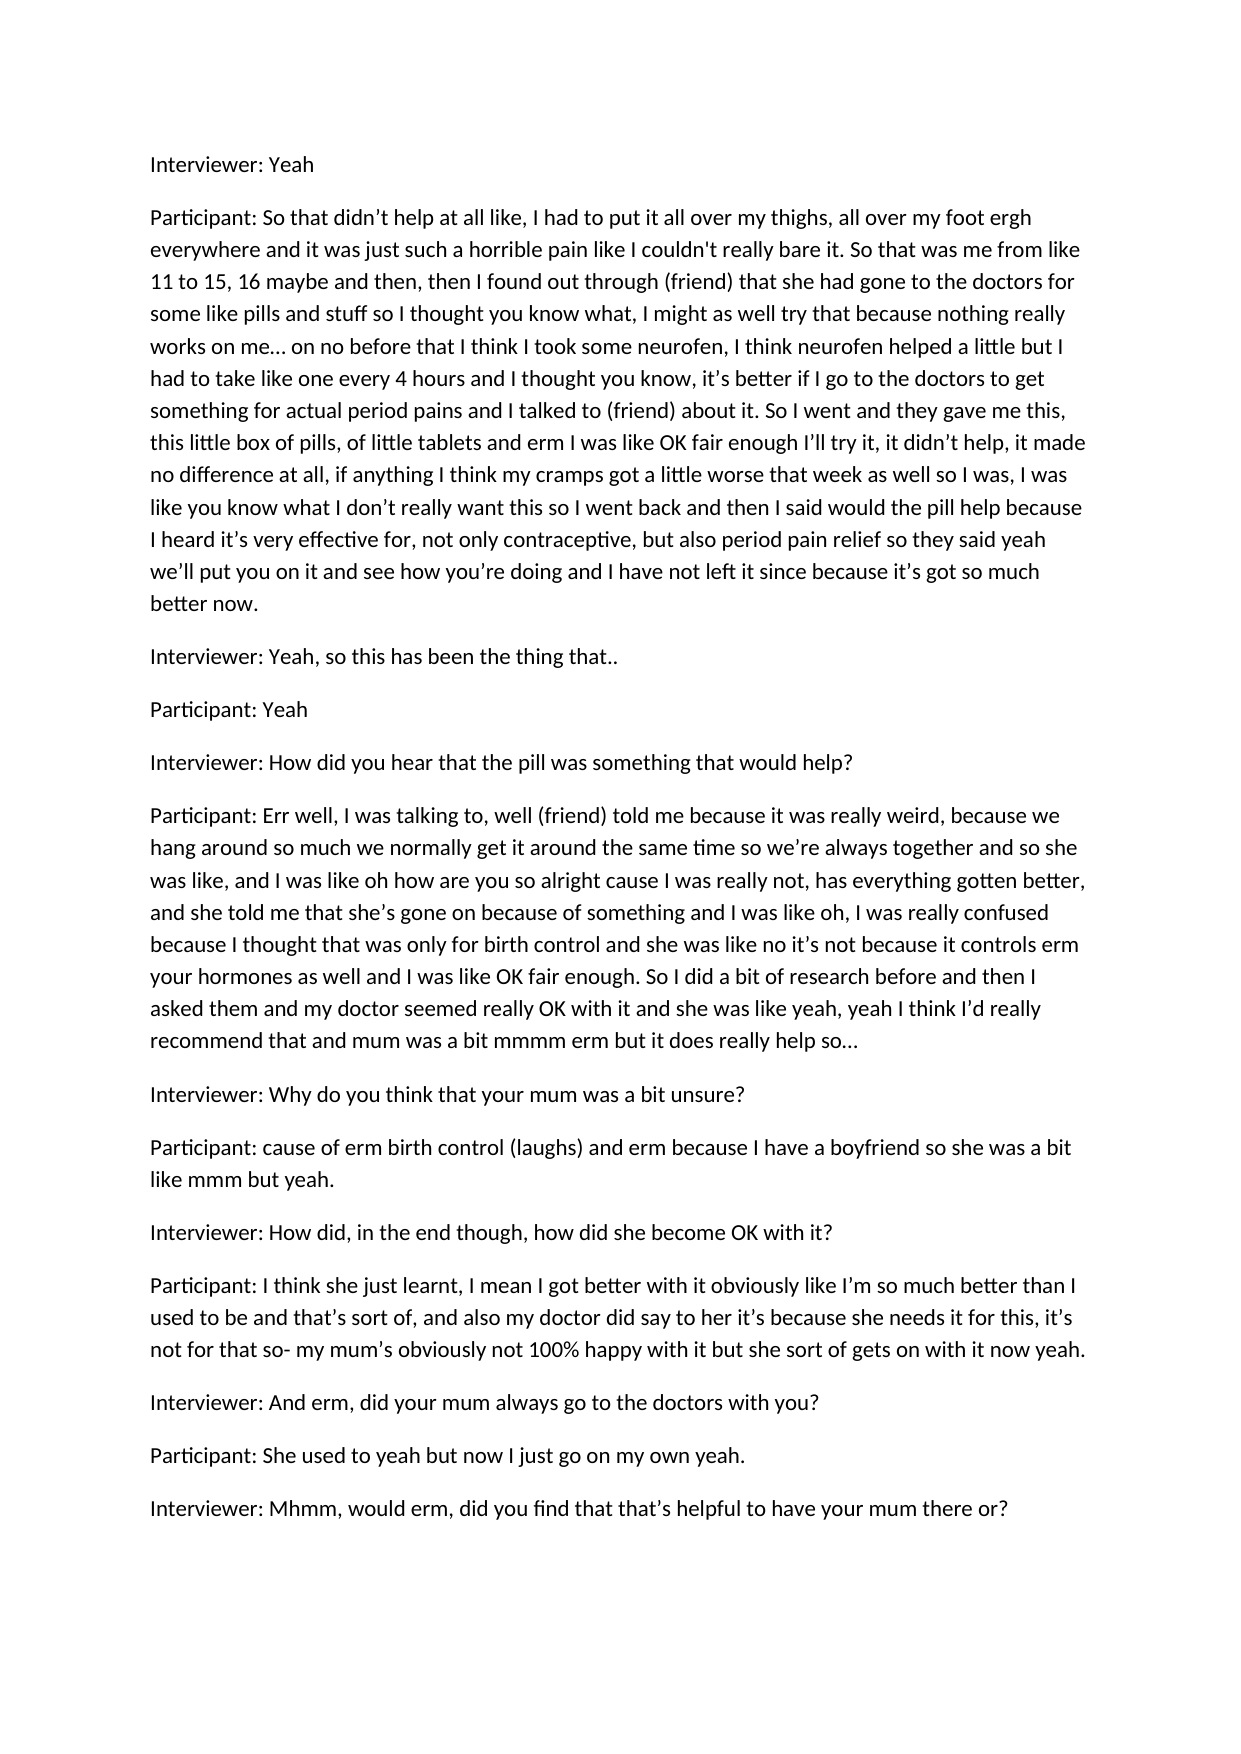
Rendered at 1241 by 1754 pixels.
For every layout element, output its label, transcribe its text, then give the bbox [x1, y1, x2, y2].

text Participant: She used to yeah but now I just go on my own yeah. [150, 1441, 1090, 1469]
text Participant: I think she just learnt, I mean I got better with it obviously like I’m so much better than I used to be and that’s sort of, and also my doctor did say to her it’s because she needs it for this, it’s not for that so- my mum’s obviously not 100% happy with it but she sort of gets on with it now yeah. [150, 1271, 1090, 1363]
text Interviewer: How did, in the end though, how did she become OK with it? [150, 1218, 1090, 1246]
text Participant: So that didn’t help at all like, I had to put it all over my thighs, all over my foot ergh everywhere and it was just such a horrible pain like I couldn't really bare it. So that was me from like 11 to 15, 16 maybe and then, then I found out through (friend) that she had gone to the doctors for some like pills and stuff so I thought you know what, I might as well try that because nothing really works on me… on no before that I think I took some neurofen, I think neurofen helped a little but I had to take like one every 4 hours and I thought you know, it’s better if I go to the doctors to get something for actual period pains and I talked to (friend) about it. So I went and they gave me this, this little box of pills, of little tablets and erm I was like OK fair enough I’ll try it, it didn’t help, it made no difference at all, if anything I think my cramps got a little worse that week as well so I was, I was like you know what I don’t really want this so I went back and then I said would the pill help because I heard it’s very effective for, not only contraceptive, but also period pain relief so they said yeah we’ll put you on it and see how you’re doing and I have not left it since because it’s got so much better now. [150, 203, 1090, 617]
text Interviewer: Yeah, so this has been the thing that.. [150, 642, 1090, 670]
text Participant: Err well, I was talking to, well (friend) told me because it was really weird, because we hang around so much we normally get it around the same time so we’re always together and so she was like, and I was like oh how are you so alright cause I was really not, has everything gotten better, and she told me that she’s gone on because of something and I was like oh, I was really confused because I thought that was only for birth control and she was like no it’s not because it controls erm your hormones as well and I was like OK fair enough. So I did a bit of research before and then I asked them and my doctor seemed really OK with it and she was like yeah, yeah I think I’d really recommend that and mum was a bit mmmm erm but it does really help so… [150, 801, 1090, 1055]
text Participant: Yeah [150, 695, 1090, 723]
text Interviewer: Yeah [150, 150, 1090, 178]
text Interviewer: Why do you think that your mum was a bit unsure? [150, 1080, 1090, 1108]
text Interviewer: And erm, did your mum always go to the doctors with you? [150, 1388, 1090, 1416]
text Interviewer: Mhmm, would erm, did you find that that’s helpful to have your mum there or? [150, 1494, 1090, 1522]
text Participant: cause of erm birth control (laughs) and erm because I have a boyfriend so she was a bit like mmm but yeah. [150, 1133, 1090, 1193]
text Interviewer: How did you hear that the pill was something that would help? [150, 748, 1090, 776]
